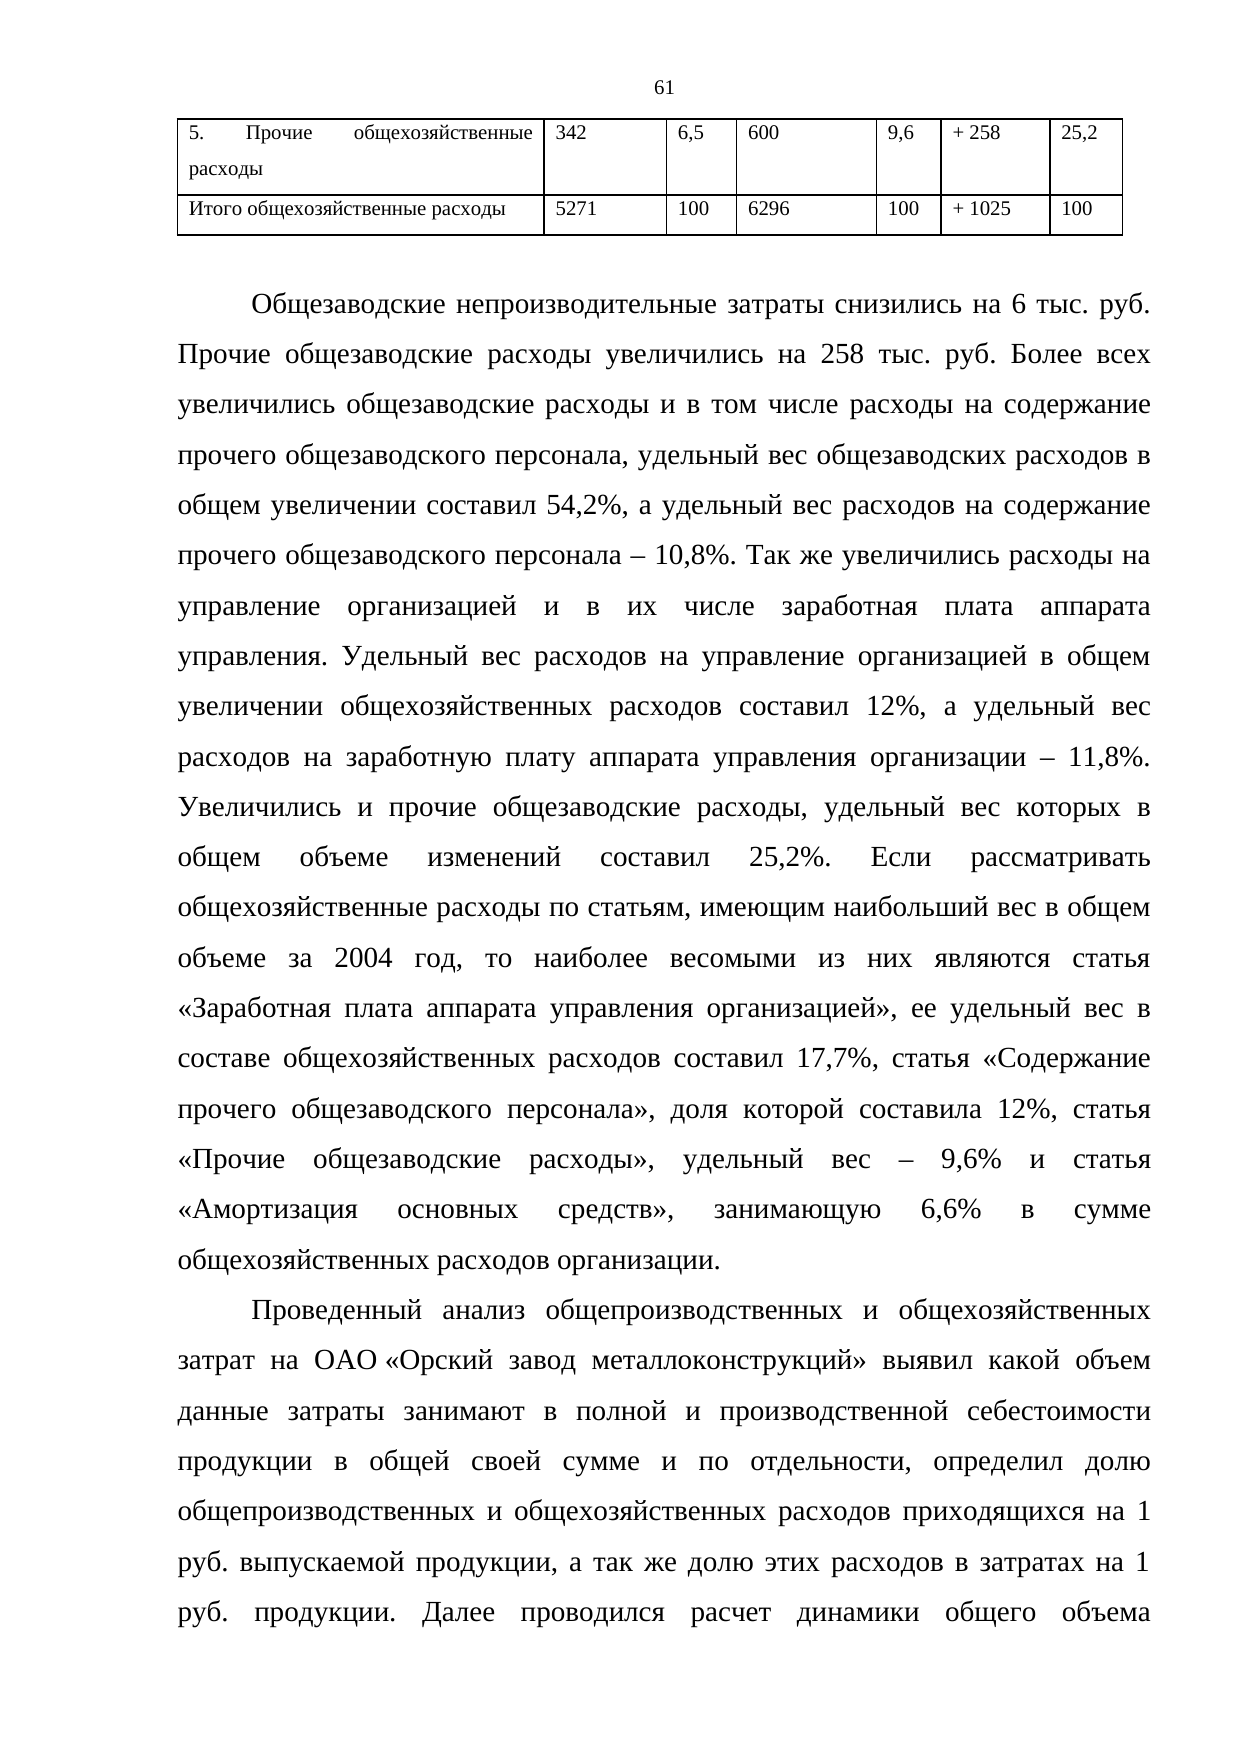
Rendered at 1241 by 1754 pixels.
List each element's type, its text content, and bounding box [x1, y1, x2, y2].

table_cell + 258 [942, 120, 1049, 194]
table_cell 25,2 [1051, 120, 1122, 194]
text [177, 1292, 1152, 1627]
table_cell + 1025 [942, 196, 1049, 234]
table_cell 5271 [545, 196, 666, 234]
table_cell Итого общехозяйственные расходы [178, 196, 543, 234]
table_cell 6,5 [667, 120, 736, 194]
table_cell 342 [545, 120, 666, 194]
table_cell 5. Прочие общехозяйственные расходы [178, 120, 543, 194]
table_cell 100 [1051, 196, 1122, 234]
text Общезаводские непроизводительные затраты снизились на 6 тыс. руб. Прочие общезаводские расходы увеличились на 258 тыс. руб. Более всех увеличились общезаводские расходы и в том числе расходы на содержание прочего общезаводского персонала, удельный вес общезаводских расходов в общем увеличении составил 54,2%, а удельный вес расходов на содержание прочего общезаводского персонала – 10,8%. Так же увеличились расходы на управление организацией и в их числе заработная плата аппарата управления. Удельный вес расходов на управление организацией в общем увеличении общехозяйственных расходов составил 12%, а удельный вес расходов на заработную плату аппарата управления организации – 11,8%. Увеличились и прочие общезаводские расходы, удельный вес которых в общем объеме изменений составил 25,2%. Если рассматривать общехозяйственные расходы по статьям, имеющим наибольший вес в общем объеме за 2004 год, то наиболее весомыми из них являются статья «Заработная плата аппарата управления организацией», ее удельный вес в составе общехозяйственных расходов составил 17,7%, статья «Содержание прочего общезаводского персонала», доля которой составила 12%, статья «Прочие общезаводские расходы», удельный вес – 9,6% и статья «Амортизация основных средств», занимающую 6,6% в сумме общехозяйственных расходов организации. [177, 286, 1152, 1275]
table_cell 600 [737, 120, 876, 194]
table_cell 6296 [737, 196, 876, 234]
table_cell 100 [667, 196, 736, 234]
table_cell 100 [877, 196, 940, 234]
table_cell 9,6 [877, 120, 940, 194]
